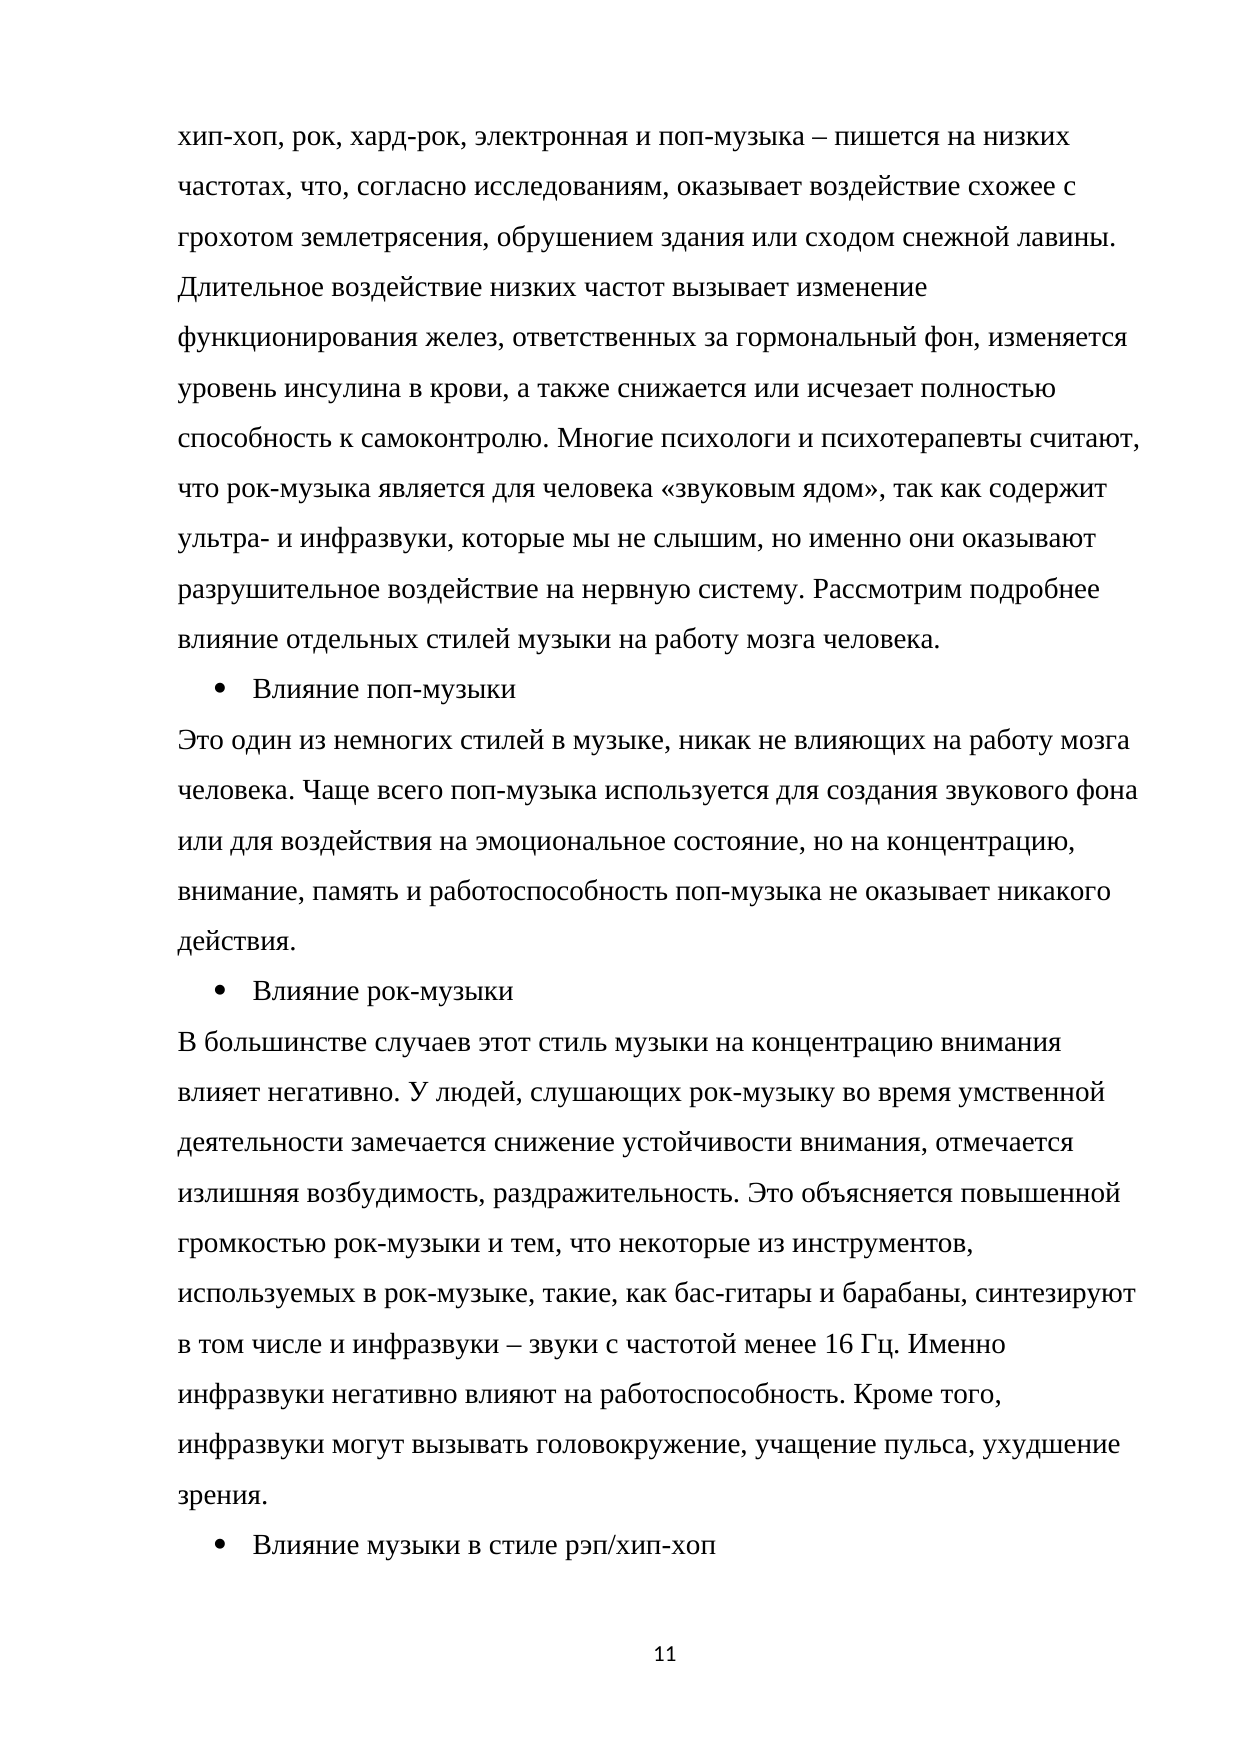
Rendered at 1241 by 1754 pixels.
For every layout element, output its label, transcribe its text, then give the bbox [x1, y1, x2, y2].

text В большинстве случаев этот стиль музыки на концентрацию внимания влияет негативно. У людей, слушающих рок-музыку во время умственной деятельности замечается снижение устойчивости внимания, отмечается излишняя возбудимость, раздражительность. Это объясняется повышенной громкостью рок-музыки и тем, что некоторые из инструментов, используемых в рок-музыке, такие, как бас-гитары и барабаны, синтезируют в том числе и инфразвуки – звуки с частотой менее 16 Гц. Именно инфразвуки негативно влияют на работоспособность. Кроме того, инфразвуки могут вызывать головокружение, учащение пульса, ухудшение зрения. [177, 1024, 1152, 1510]
text Это один из немногих стилей в музыке, никак не влияющих на работу мозга человека. Чаще всего поп-музыка используется для создания звукового фона или для воздействия на эмоциональное состояние, но на концентрацию, внимание, память и работоспособность поп-музыка не оказывает никакого действия. [177, 722, 1152, 957]
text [177, 118, 1152, 655]
list Влияние музыки в стиле рэп/хип-хоп [215, 1527, 1152, 1561]
list Влияние поп-музыки [215, 672, 1152, 705]
list Влияние рок-музыки [215, 973, 1152, 1007]
